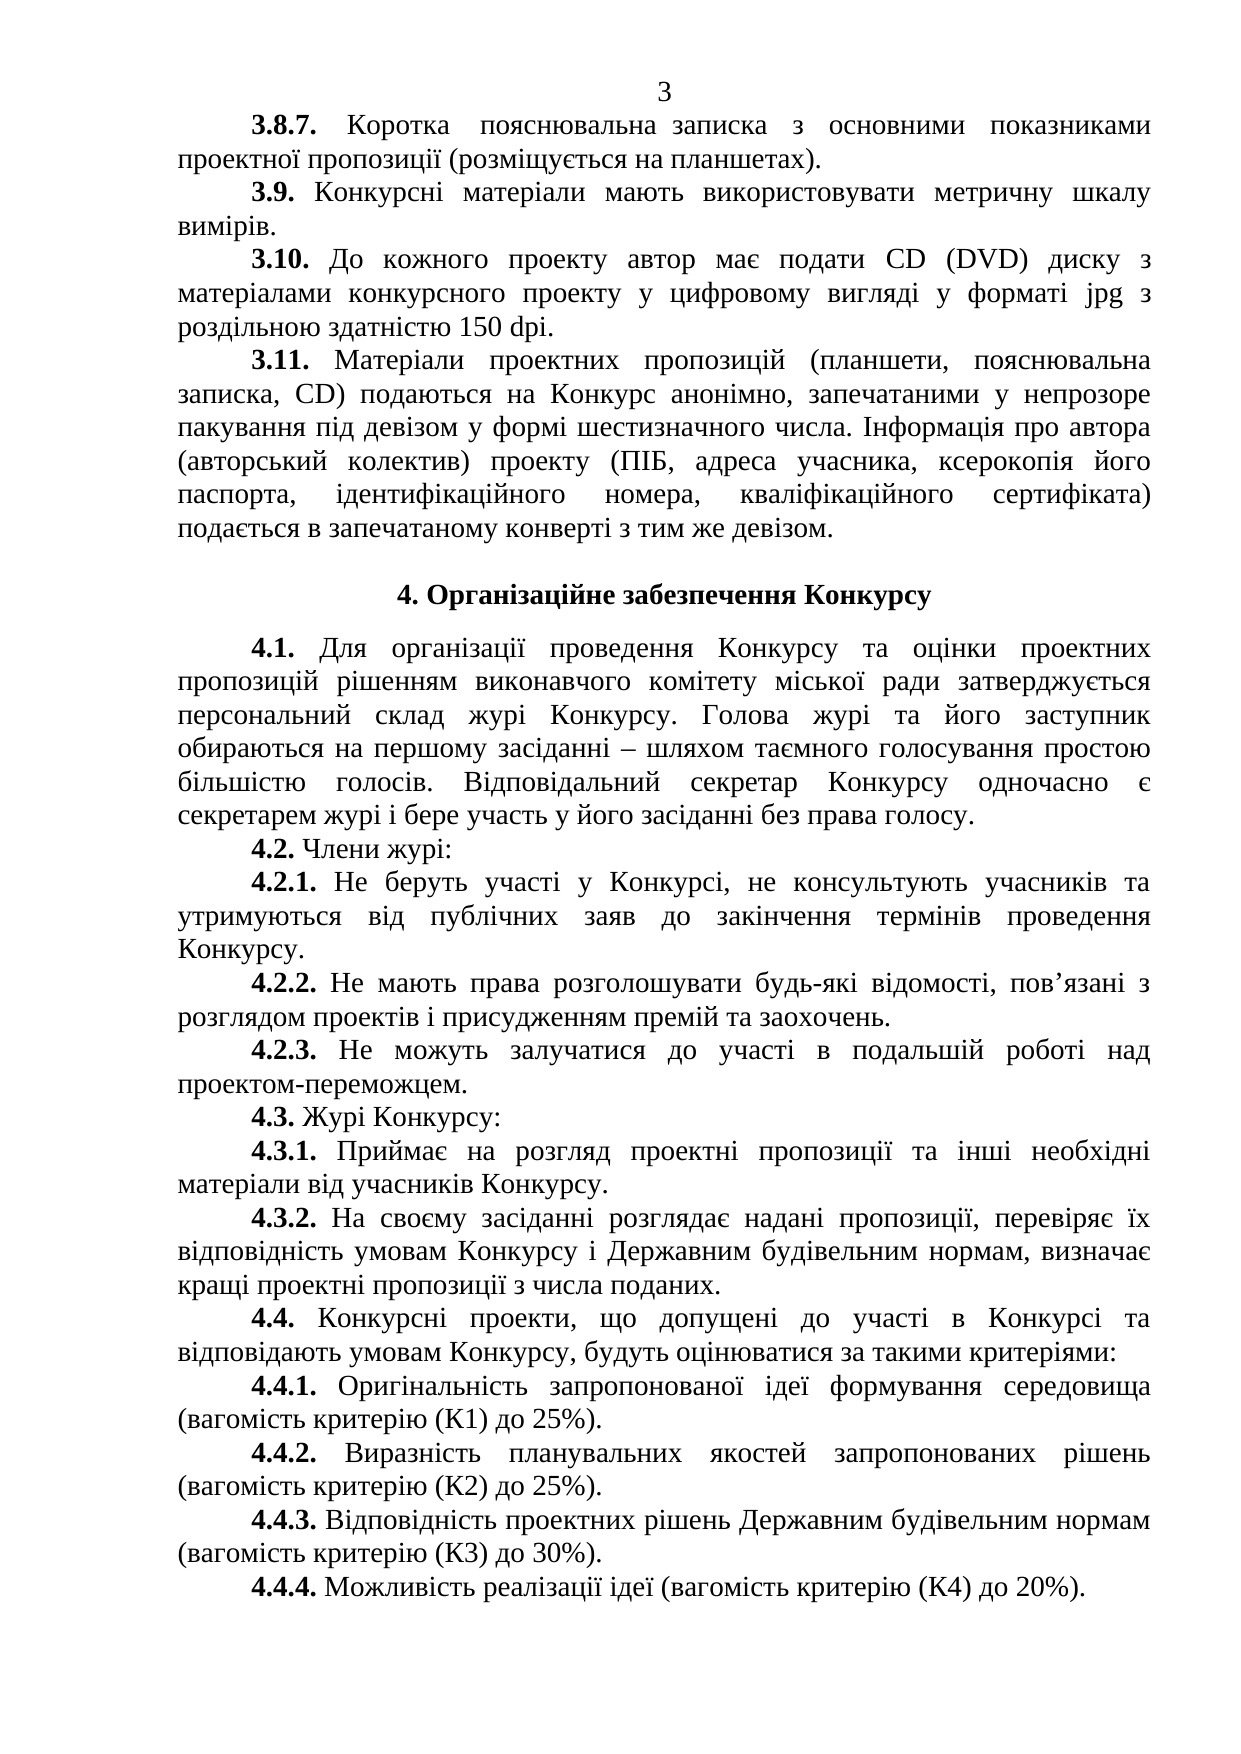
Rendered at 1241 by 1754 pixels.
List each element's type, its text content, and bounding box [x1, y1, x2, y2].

text 4.2. Члени журі: [177, 831, 1152, 864]
text 4.1. Для організації проведення Конкурсу та оцінки проектних пропозицій рішенням виконавчого комітету міської ради затверджується персональний склад журі Конкурсу. Голова журі та його заступник обираються на першому засіданні – шляхом таємного голосування простою більшістю голосів. Відповідальний секретар Конкурсу одночасно є секретарем журі і бере участь у його засіданні без права голосу. [177, 630, 1152, 831]
text 4.3.2. На своєму засіданні розглядає надані пропозиції, перевіряє їх відповідність умовам Конкурсу і Державним будівельним нормам, визначає кращі проектні пропозиції з числа поданих. [177, 1200, 1152, 1301]
text 4.2.3. Не можуть залучатися до участі в подальшій роботі над проектом-переможцем. [177, 1032, 1152, 1099]
text 4.4.2. Виразність планувальних якостей запропонованих рішень (вагомість критерію (К2) до 25%). [177, 1435, 1152, 1502]
text 4.4. Конкурсні проекти, що допущені до участі в Конкурсі та відповідають умовам Конкурсу, будуть оцінюватися за такими критеріями: [177, 1301, 1152, 1368]
text 3.8.7. Коротка пояснювальна записка з основними показниками проектної пропозиції (розміщується на планшетах). [177, 107, 1152, 174]
text 4.3. Журі Конкурсу: [177, 1099, 1152, 1133]
text 3.9. Конкурсні матеріали мають використовувати метричну шкалу вимірів. [177, 174, 1152, 242]
text 4. Організаційне забезпечення Конкурсу [177, 577, 1152, 611]
text 4.3.1. Приймає на розгляд проектні пропозиції та інші необхідні матеріали від учасників Конкурсу. [177, 1133, 1152, 1200]
text 3.11. Матеріали проектних пропозицій (планшети, пояснювальна записка, CD) подаються на Конкурс анонімно, запечатаними у непрозоре пакування під девізом у формі шестизначного числа. Інформація про автора (авторський колектив) проекту (ПІБ, адреса учасника, ксерокопія його паспорта, ідентифікаційного номера, кваліфікаційного сертифіката) подається в запечатаному конверті з тим же девізом. [177, 342, 1152, 543]
text 4.2.2. Не мають права розголошувати будь-які відомості, пов’язані з розглядом проектів і присудженням премій та заохочень. [177, 965, 1152, 1032]
text 3.10. До кожного проекту автор має подати CD (DVD) диску з матеріалами конкурсного проекту у цифровому вигляді у форматі jpg з роздільною здатністю 150 dpi. [177, 242, 1152, 342]
text 4.2.1. Не беруть участі у Конкурсі, не консультують учасників та утримуються від публічних заяв до закінчення термінів проведення Конкурсу. [177, 864, 1152, 965]
text 4.4.4. Можливість реалізації ідеї (вагомість критерію (К4) до 20%). [177, 1569, 1152, 1602]
text 4.4.3. Відповідність проектних рішень Державним будівельним нормам (вагомість критерію (К3) до 30%). [177, 1502, 1152, 1569]
text 4.4.1. Оригінальність запропонованої ідеї формування середовища (вагомість критерію (К1) до 25%). [177, 1368, 1152, 1435]
